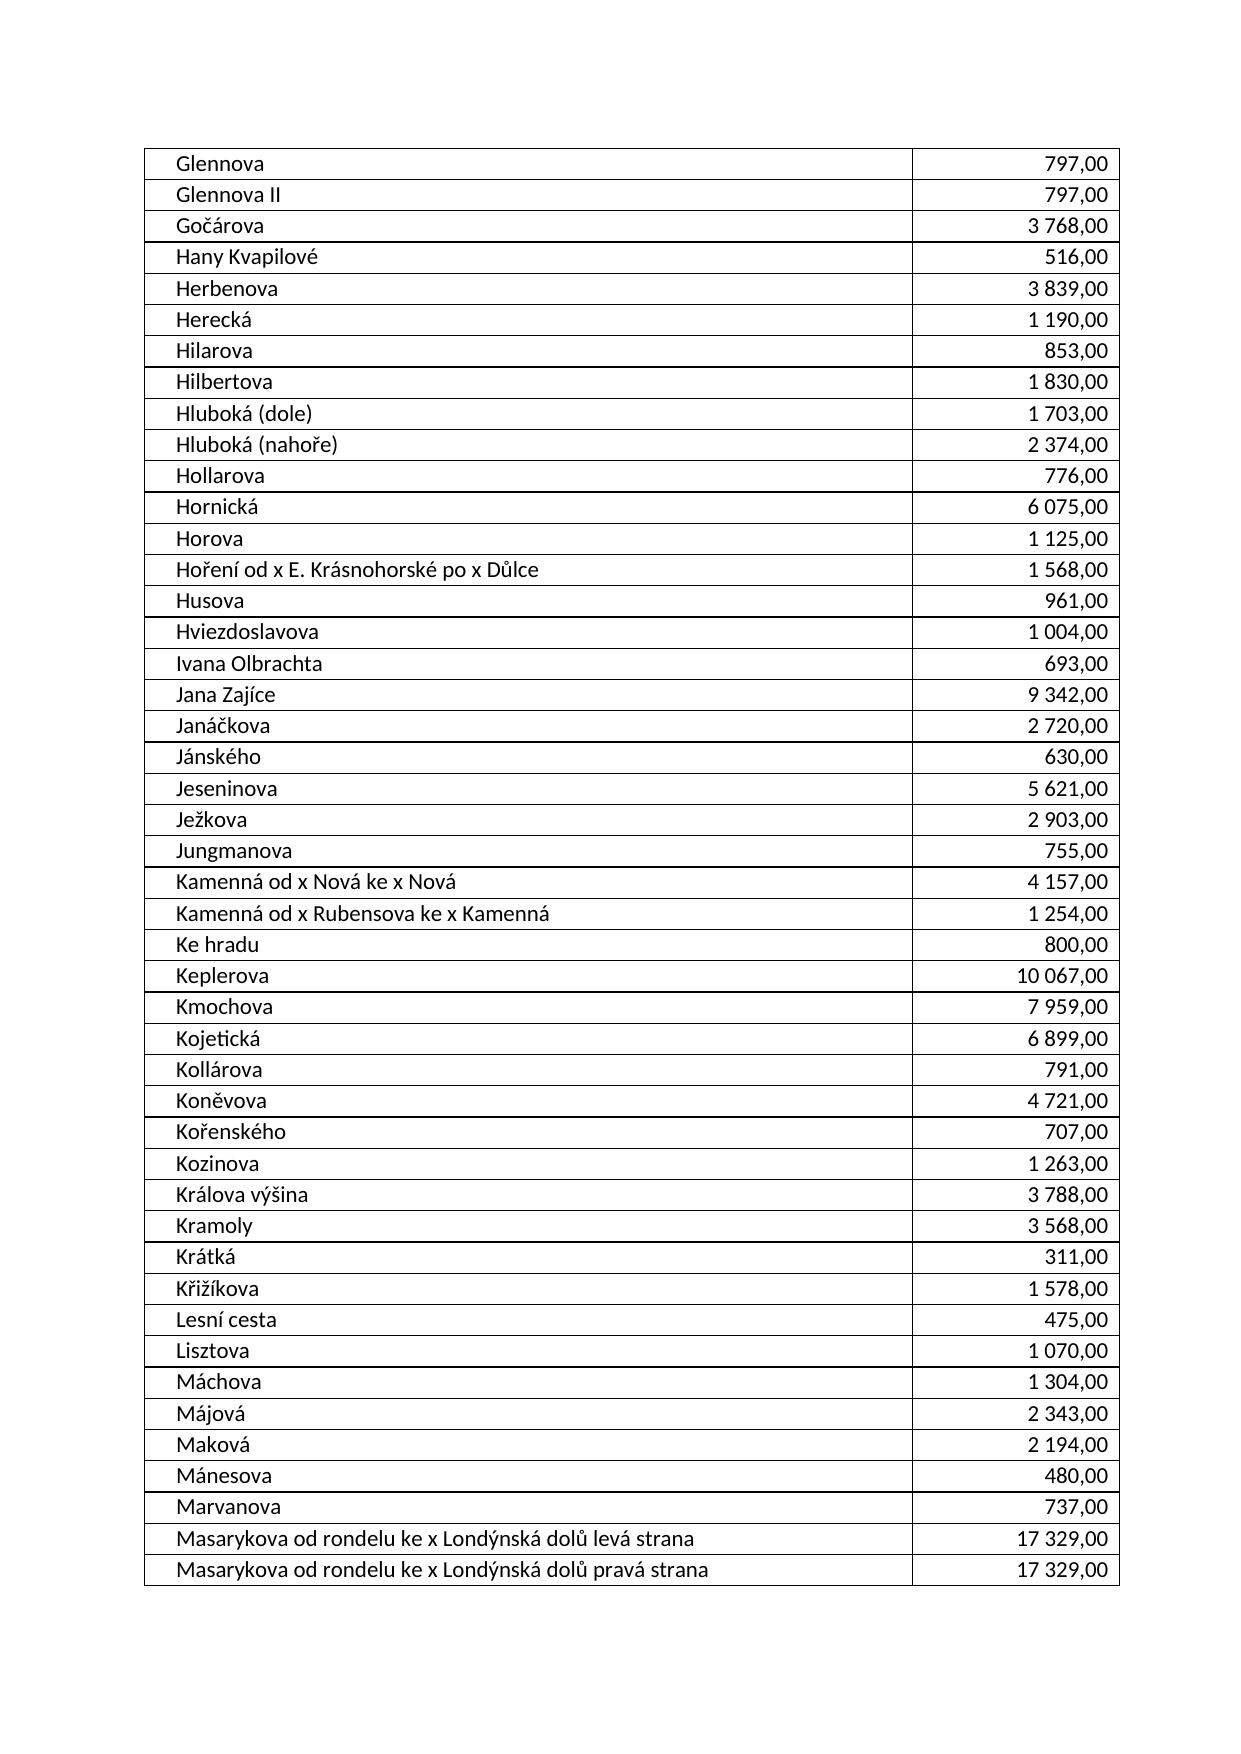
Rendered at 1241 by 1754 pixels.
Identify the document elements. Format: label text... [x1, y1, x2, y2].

table_cell 17 329,00 [913, 1524, 1119, 1554]
table_cell Jeseninova [145, 774, 912, 804]
table_cell 800,00 [913, 930, 1119, 960]
table_cell 480,00 [913, 1461, 1119, 1491]
table_cell Ke hradu [145, 930, 912, 960]
table_cell Husova [145, 586, 912, 616]
table_cell 1 070,00 [913, 1336, 1119, 1366]
table_cell Kramoly [145, 1211, 912, 1241]
table_cell Hilbertova [145, 368, 912, 398]
table_cell Májová [145, 1399, 912, 1429]
table_cell 1 830,00 [913, 368, 1119, 398]
table_cell Kojetická [145, 1024, 912, 1054]
table_cell Jana Zajíce [145, 680, 912, 710]
table_cell Lesní cesta [145, 1305, 912, 1335]
table_cell Maková [145, 1430, 912, 1460]
table_cell 2 903,00 [913, 805, 1119, 835]
table_cell 5 621,00 [913, 774, 1119, 804]
table_cell Lisztova [145, 1336, 912, 1366]
table_cell 961,00 [913, 586, 1119, 616]
table_cell 9 342,00 [913, 680, 1119, 710]
table_cell Glennova II [145, 180, 912, 210]
table_cell Herbenova [145, 274, 912, 304]
table_cell 3 768,00 [913, 211, 1119, 241]
table_cell Koněvova [145, 1086, 912, 1116]
table_cell 1 578,00 [913, 1274, 1119, 1304]
table_cell 3 568,00 [913, 1211, 1119, 1241]
table_cell 10 067,00 [913, 961, 1119, 991]
table_cell 311,00 [913, 1243, 1119, 1273]
table_cell Hollarova [145, 461, 912, 491]
table_cell 1 254,00 [913, 899, 1119, 929]
table_cell 1 190,00 [913, 305, 1119, 335]
table_cell Krátká [145, 1243, 912, 1273]
table_cell 791,00 [913, 1055, 1119, 1085]
table_cell 17 329,00 [913, 1555, 1119, 1585]
table_cell Kořenského [145, 1118, 912, 1148]
table_cell Horova [145, 524, 912, 554]
table_cell 2 374,00 [913, 430, 1119, 460]
table_cell Kamenná od x Nová ke x Nová [145, 868, 912, 898]
table_cell Masarykova od rondelu ke x Londýnská dolů pravá strana [145, 1555, 912, 1585]
table_cell Hoření od x E. Krásnohorské po x Důlce [145, 555, 912, 585]
table_cell 6 899,00 [913, 1024, 1119, 1054]
table_cell 7 959,00 [913, 993, 1119, 1023]
table_cell 707,00 [913, 1118, 1119, 1148]
table_cell Jungmanova [145, 836, 912, 866]
table_cell Glennova [145, 149, 912, 179]
table_cell Kollárova [145, 1055, 912, 1085]
table_cell 4 157,00 [913, 868, 1119, 898]
table_cell 737,00 [913, 1493, 1119, 1523]
table_cell Kmochova [145, 993, 912, 1023]
table_cell 755,00 [913, 836, 1119, 866]
table_cell Kamenná od x Rubensova ke x Kamenná [145, 899, 912, 929]
table_cell Ivana Olbrachta [145, 649, 912, 679]
table_cell Hluboká (nahoře) [145, 430, 912, 460]
table_cell Hluboká (dole) [145, 399, 912, 429]
table_cell Masarykova od rondelu ke x Londýnská dolů levá strana [145, 1524, 912, 1554]
table_cell 1 263,00 [913, 1149, 1119, 1179]
table_cell Jánského [145, 743, 912, 773]
table_cell 797,00 [913, 149, 1119, 179]
table_cell 3 788,00 [913, 1180, 1119, 1210]
table_cell 693,00 [913, 649, 1119, 679]
table_cell Mánesova [145, 1461, 912, 1491]
table_cell Hviezdoslavova [145, 618, 912, 648]
table_cell Křižíkova [145, 1274, 912, 1304]
table_cell Hornická [145, 493, 912, 523]
table_cell Kozinova [145, 1149, 912, 1179]
table_cell 797,00 [913, 180, 1119, 210]
table_cell 4 721,00 [913, 1086, 1119, 1116]
table_cell 1 004,00 [913, 618, 1119, 648]
table_cell 1 703,00 [913, 399, 1119, 429]
table_cell 776,00 [913, 461, 1119, 491]
table_cell Máchova [145, 1368, 912, 1398]
table_cell Herecká [145, 305, 912, 335]
table_cell 853,00 [913, 336, 1119, 366]
table_cell 1 568,00 [913, 555, 1119, 585]
table_cell 516,00 [913, 243, 1119, 273]
table_cell 6 075,00 [913, 493, 1119, 523]
table_cell Janáčkova [145, 711, 912, 741]
table_cell 1 304,00 [913, 1368, 1119, 1398]
table_cell 3 839,00 [913, 274, 1119, 304]
table_cell Ježkova [145, 805, 912, 835]
table_cell 2 720,00 [913, 711, 1119, 741]
table_cell 2 343,00 [913, 1399, 1119, 1429]
table_cell Králova výšina [145, 1180, 912, 1210]
table_cell Marvanova [145, 1493, 912, 1523]
table_cell Keplerova [145, 961, 912, 991]
table_cell Hany Kvapilové [145, 243, 912, 273]
table_cell 475,00 [913, 1305, 1119, 1335]
table_cell 630,00 [913, 743, 1119, 773]
table_cell Gočárova [145, 211, 912, 241]
table_cell Hilarova [145, 336, 912, 366]
table_cell 1 125,00 [913, 524, 1119, 554]
table_cell 2 194,00 [913, 1430, 1119, 1460]
